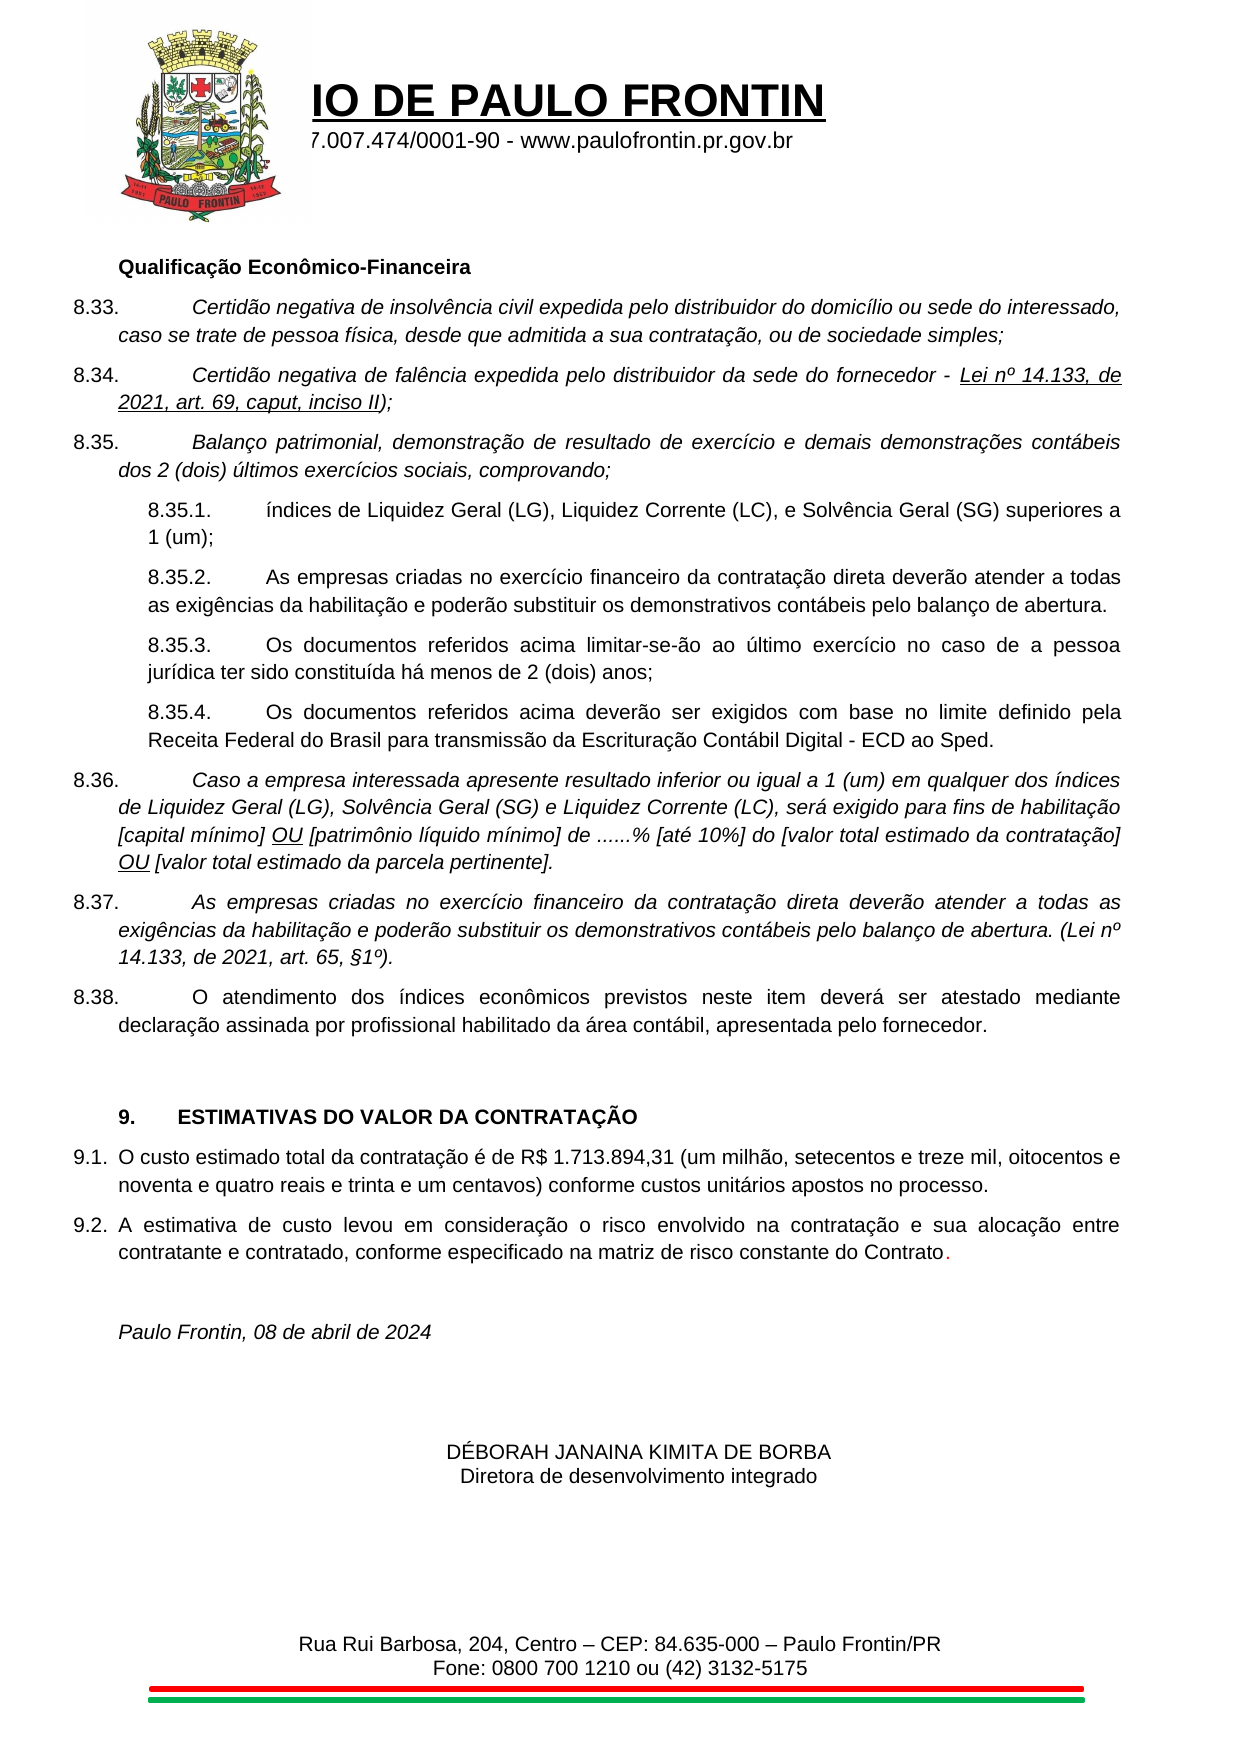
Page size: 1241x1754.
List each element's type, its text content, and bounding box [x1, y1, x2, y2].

text O custo estimado total da contratação é de R$ 1.713.894,31 (um milhão, setecentos e treze mil, oitocentos e noventa e quatro reais e trinta e um centavos) conforme custos unitários apostos no processo. [73, 1145, 1122, 1197]
text As empresas criadas no exercício financeiro da contratação direta deverão atender a todas as exigências da habilitação e poderão substituir os demonstrativos contábeis pelo balanço de abertura. [148, 565, 1122, 617]
text Qualificação Econômico-Financeira [118, 255, 1122, 279]
text Certidão negativa de insolvência civil expedida pelo distribuidor do domicílio ou sede do interessado, caso se trate de pessoa física, desde que admitida a sua contratação, ou de sociedade simples; [73, 295, 1122, 347]
text Balanço patrimonial, demonstração de resultado de exercício e demais demonstrações contábeis dos 2 (dois) últimos exercícios sociais, comprovando; [73, 430, 1122, 482]
text Os documentos referidos acima limitar-se-ão ao último exercício no caso de a pessoa jurídica ter sido constituída há menos de 2 (dois) anos; [148, 633, 1122, 684]
text Caso a empresa interessada apresente resultado inferior ou igual a 1 (um) em qualquer dos índices de Liquidez Geral (LG), Solvência Geral (SG) e Liquidez Corrente (LC), será exigido para fins de habilitação [capital mínimo] OU [patrimônio líquido mínimo] de ......% [até 10%] do [valor total estimado da contratação] OU [valor total estimado da parcela pertinente]. [73, 768, 1122, 874]
text Os documentos referidos acima deverão ser exigidos com base no limite definido pela Receita Federal do Brasil para transmissão da Escrituração Contábil Digital - ECD ao Sped. [148, 700, 1122, 752]
text DÉBORAH JANAINA KIMITA DE BORBA [155, 1440, 1122, 1464]
text O atendimento dos índices econômicos previstos neste item deverá ser atestado mediante declaração assinada por profissional habilitado da área contábil, apresentada pelo fornecedor. [73, 985, 1122, 1037]
text Certidão negativa de falência expedida pelo distribuidor da sede do fornecedor - Lei nº 14.133, de 2021, art. 69, caput, inciso II); [73, 363, 1122, 414]
text As empresas criadas no exercício financeiro da contratação direta deverão atender a todas as exigências da habilitação e poderão substituir os demonstrativos contábeis pelo balanço de abertura. (Lei nº 14.133, de 2021, art. 65, §1º). [73, 890, 1122, 969]
text ESTIMATIVAS DO VALOR DA CONTRATAÇÃO [118, 1105, 1122, 1129]
text Diretora de desenvolvimento integrado [155, 1464, 1122, 1488]
list Paulo Frontin, 08 de abril de 2024 [118, 1320, 1122, 1344]
text índices de Liquidez Geral (LG), Liquidez Corrente (LC), e Solvência Geral (SG) superiores a 1 (um); [148, 498, 1122, 549]
text A estimativa de custo levou em consideração o risco envolvido na contratação e sua alocação entre contratante e contratado, conforme especificado na matriz de risco constante do Contrato. [73, 1213, 1122, 1264]
picture [84, 0, 313, 222]
